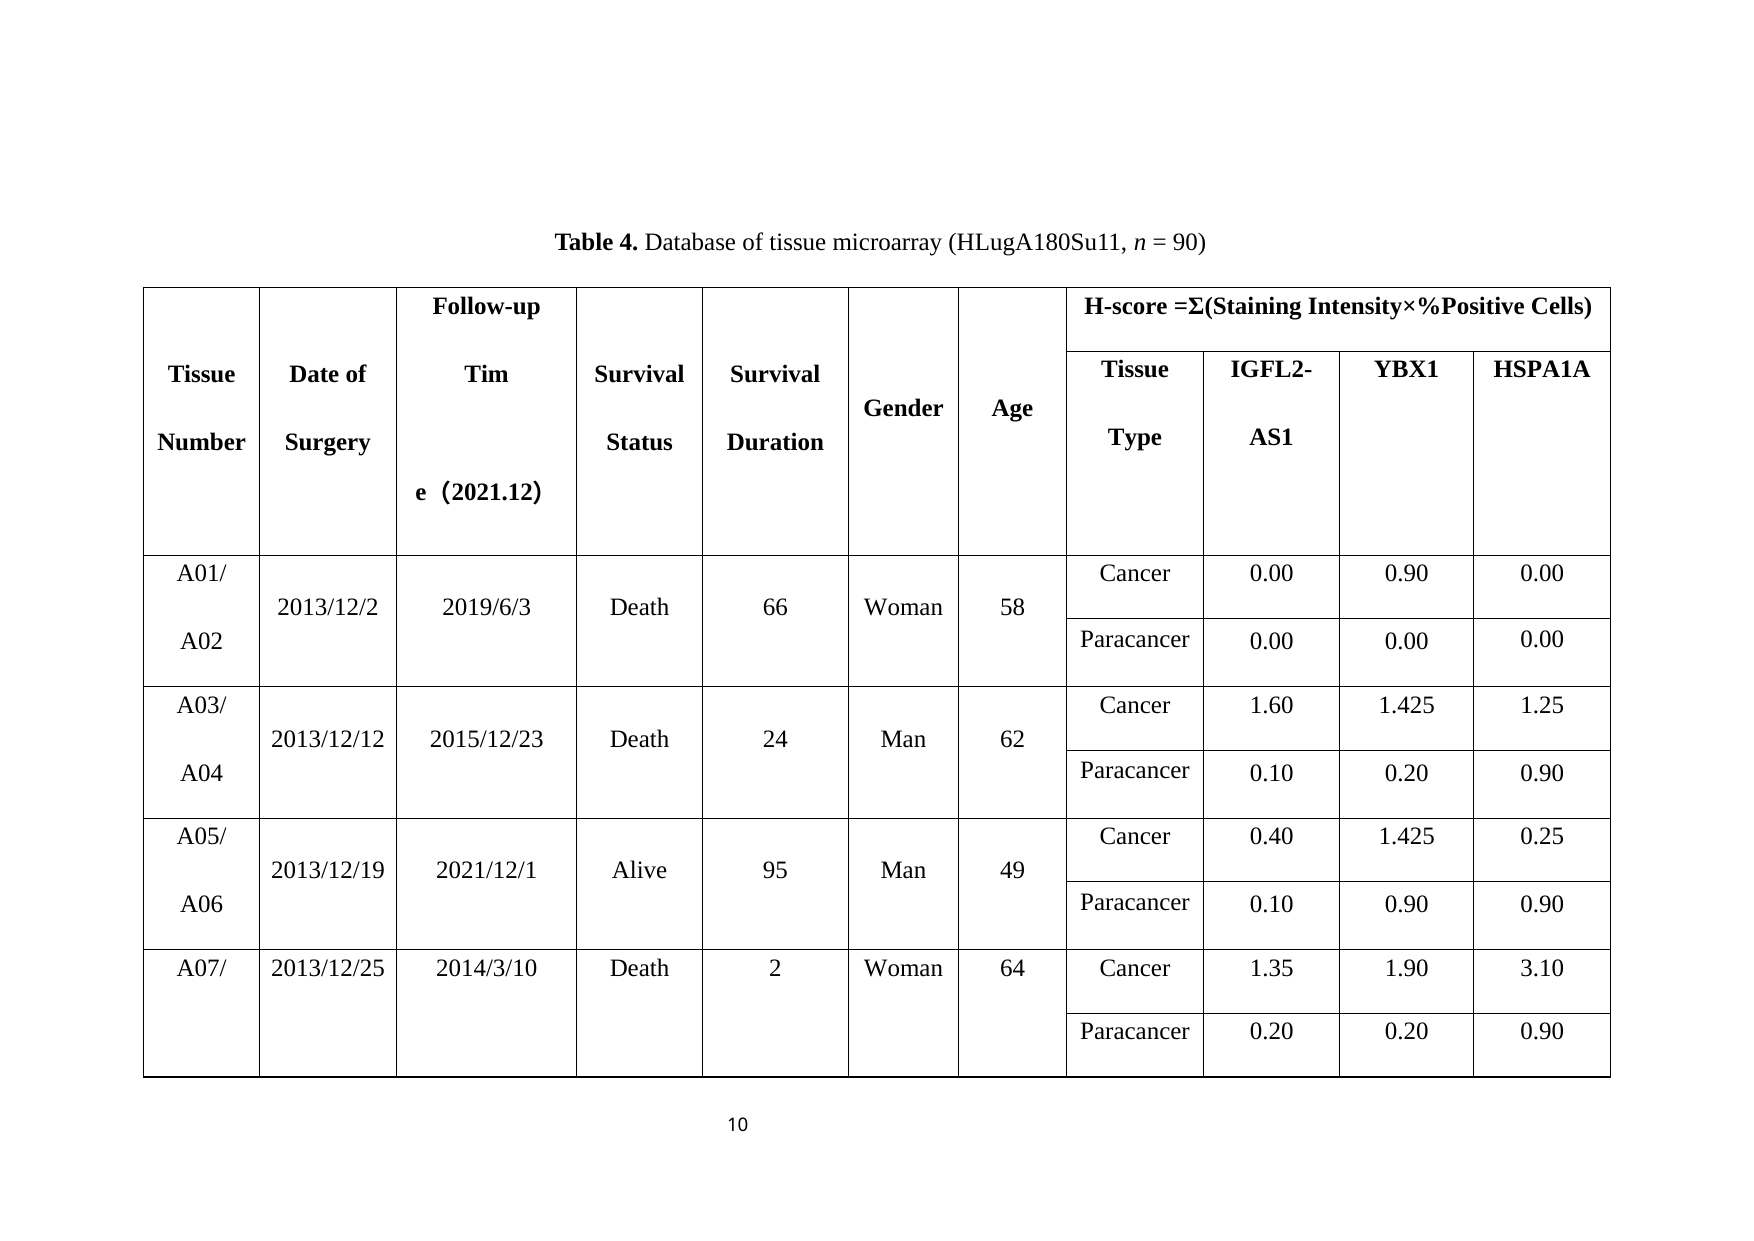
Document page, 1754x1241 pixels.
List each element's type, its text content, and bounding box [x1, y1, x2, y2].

table_cell 58 [959, 556, 1066, 686]
table_cell 2019/6/3 [397, 556, 576, 686]
table_cell 2013/12/25 [260, 950, 396, 1076]
table_cell 2013/12/2 [260, 556, 396, 686]
table_cell 2013/12/12 [260, 687, 396, 818]
table_cell 1.25 [1474, 687, 1610, 750]
table_cell 66 [703, 556, 848, 686]
table_cell 0.90 [1474, 882, 1610, 949]
table_cell 0.00 [1474, 556, 1610, 618]
table_cell 1.35 [1204, 950, 1339, 1013]
table_cell 0.90 [1474, 1014, 1610, 1076]
table_cell IGFL2-AS1 [1204, 352, 1339, 554]
table_cell Paracancer [1067, 619, 1203, 686]
table_cell 62 [959, 687, 1066, 818]
table_cell Man [849, 819, 958, 949]
table_cell A03/A04 [144, 687, 259, 818]
table_cell 2 [703, 950, 848, 1076]
table_header Date of Surgery [260, 288, 396, 554]
table_cell 0.20 [1204, 1014, 1339, 1076]
table_cell HSPA1A [1474, 352, 1610, 554]
table_cell YBX1 [1340, 352, 1473, 554]
table_cell 24 [703, 687, 848, 818]
table_cell A07/A08 [144, 950, 259, 1076]
table_header H-score =Σ(Staining Intensity×%Positive Cells) [1067, 288, 1610, 351]
table_cell Cancer [1067, 687, 1203, 750]
table_cell 64 [959, 950, 1066, 1076]
table_cell A01/A02 [144, 556, 259, 686]
table_cell Death [577, 950, 702, 1076]
table_cell Cancer [1067, 556, 1203, 618]
table_cell 0.20 [1340, 751, 1473, 818]
table_cell 95 [703, 819, 848, 949]
table_cell Woman [849, 950, 958, 1076]
table_cell 0.00 [1204, 619, 1339, 686]
table_cell 3.10 [1474, 950, 1610, 1013]
table_cell 1.425 [1340, 819, 1473, 881]
table_cell 0.25 [1474, 819, 1610, 881]
table_cell 2013/12/19 [260, 819, 396, 949]
table_cell 2015/12/23 [397, 687, 576, 818]
table_cell 1.425 [1340, 687, 1473, 750]
table_cell 0.40 [1204, 819, 1339, 881]
table_cell Paracancer [1067, 882, 1203, 949]
table_header Survival Duration [703, 288, 848, 554]
table_cell Paracancer [1067, 1014, 1203, 1076]
table_header Follow-up Time（2021.12） [397, 288, 576, 554]
table_cell 0.90 [1340, 556, 1473, 618]
text Table 4. Database of tissue microarray (HLugA180Su11, n = 90) [150, 224, 1604, 258]
table_cell 0.90 [1474, 751, 1610, 818]
table_cell Death [577, 556, 702, 686]
table_cell Paracancer [1067, 751, 1203, 818]
table_header Gender [849, 288, 958, 554]
table_cell 0.90 [1340, 882, 1473, 949]
table_cell 0.00 [1204, 556, 1339, 618]
table_cell 0.00 [1474, 619, 1610, 686]
table_cell Tissue Type [1067, 352, 1203, 554]
table_cell A05/A06 [144, 819, 259, 949]
table_cell 2021/12/1 [397, 819, 576, 949]
table_cell Alive [577, 819, 702, 949]
table_cell 0.20 [1340, 1014, 1473, 1076]
table_cell 1.60 [1204, 687, 1339, 750]
table_cell Woman [849, 556, 958, 686]
table_cell Man [849, 687, 958, 818]
table_header Survival Status [577, 288, 702, 554]
table_cell 1.90 [1340, 950, 1473, 1013]
table_cell Cancer [1067, 819, 1203, 881]
table_cell Death [577, 687, 702, 818]
table_cell 0.10 [1204, 882, 1339, 949]
table_cell Cancer [1067, 950, 1203, 1013]
table_header Age [959, 288, 1066, 554]
table_header Tissue Number [144, 288, 259, 554]
table_cell 0.10 [1204, 751, 1339, 818]
table_cell 0.00 [1340, 619, 1473, 686]
table_cell 49 [959, 819, 1066, 949]
table_cell 2014/3/10 [397, 950, 576, 1076]
